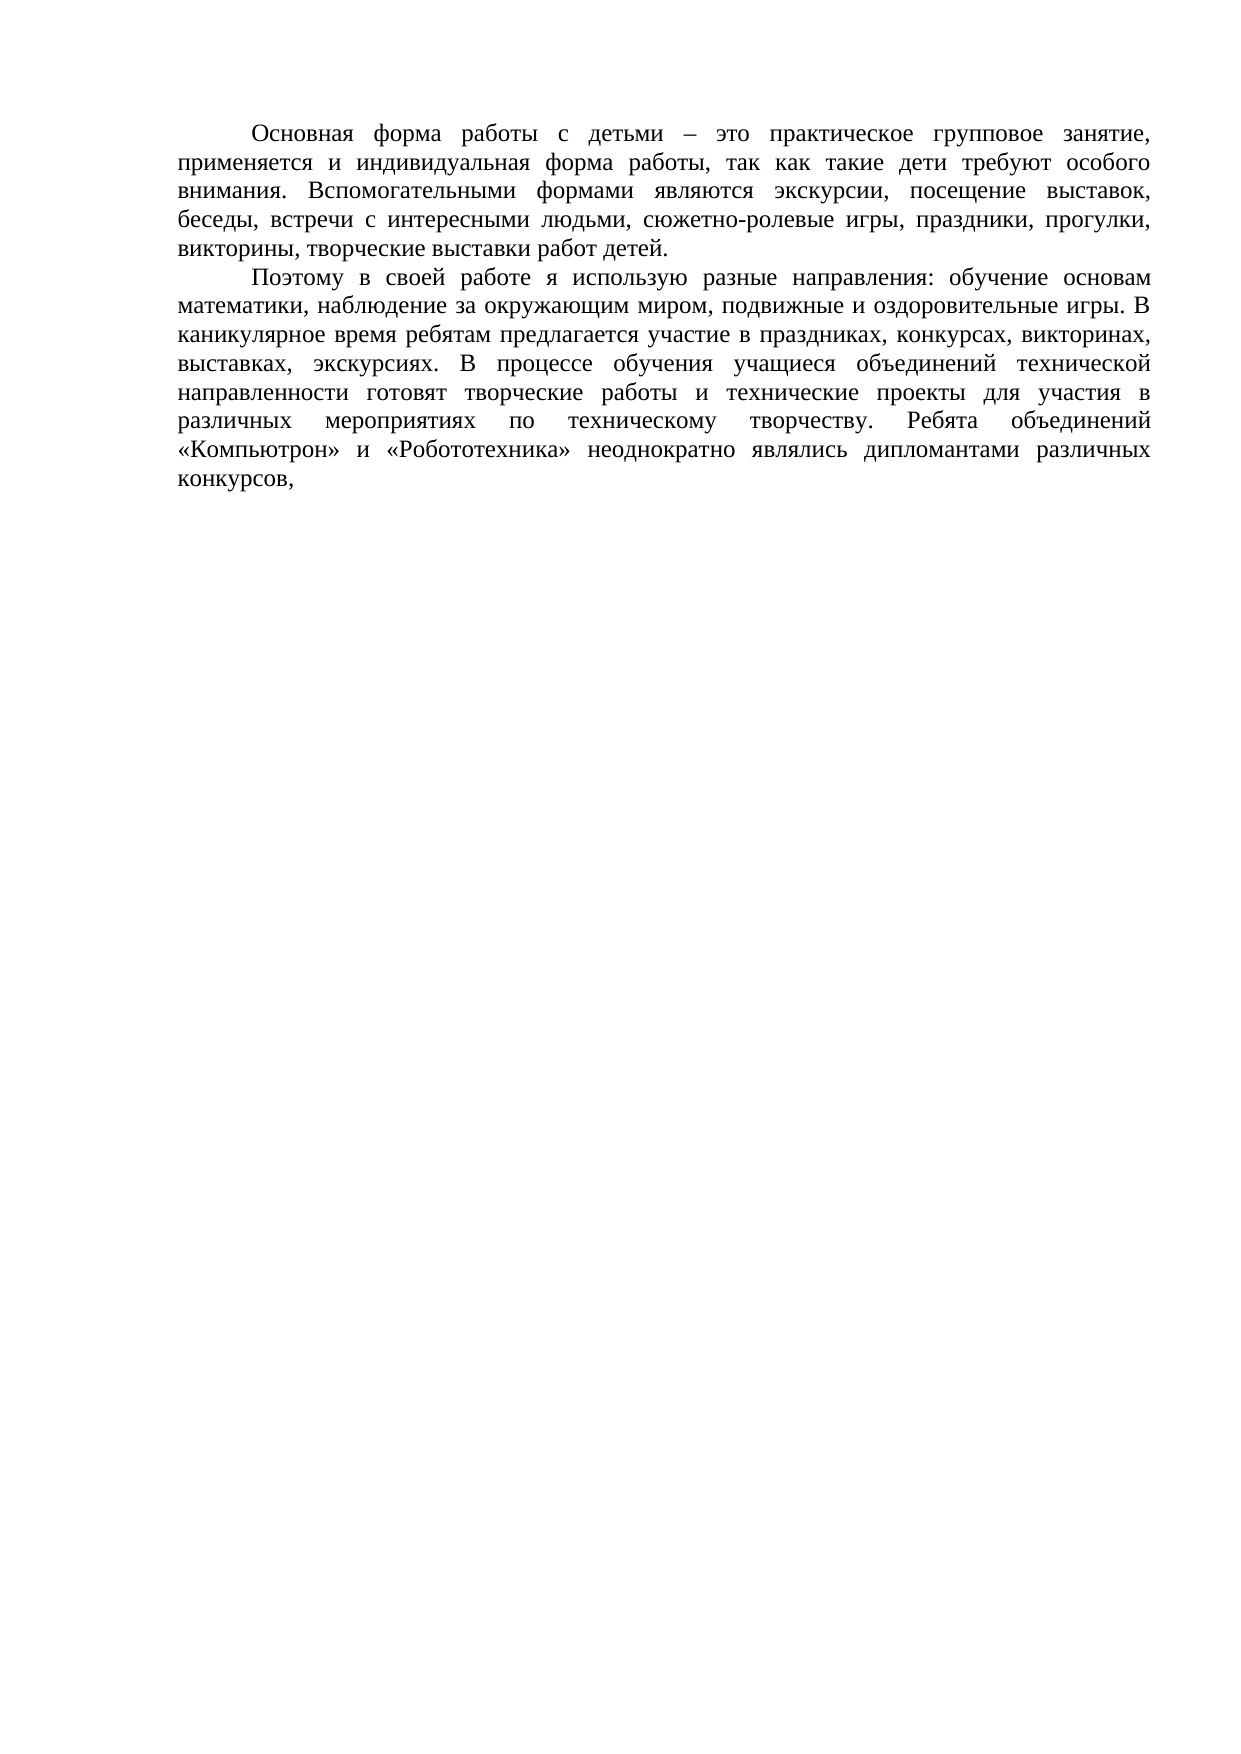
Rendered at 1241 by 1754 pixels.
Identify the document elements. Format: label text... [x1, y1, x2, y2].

text Поэтому в своей работе я использую разные направления: обучение основам математики, наблюдение за окружающим миром, подвижные и оздоровительные игры. В каникулярное время ребятам предлагается участие в праздниках, конкурсах, викторинах, выставках, экскурсиях. В процессе обучения учащиеся объединений технической направленности готовят творческие работы и технические проекты для участия в различных мероприятиях по техническому творчеству. Ребята объединений «Компьютрон» и «Робототехника» неоднократно являлись дипломантами различных конкурсов, [177, 262, 1152, 492]
text Основная форма работы с детьми – это практическое групповое занятие, применяется и индивидуальная форма работы, так как такие дети требуют особого внимания. Вспомогательными формами являются экскурсии, посещение выставок, беседы, встречи с интересными людьми, сюжетно-ролевые игры, праздники, прогулки, викторины, творческие выставки работ детей. [177, 118, 1152, 262]
